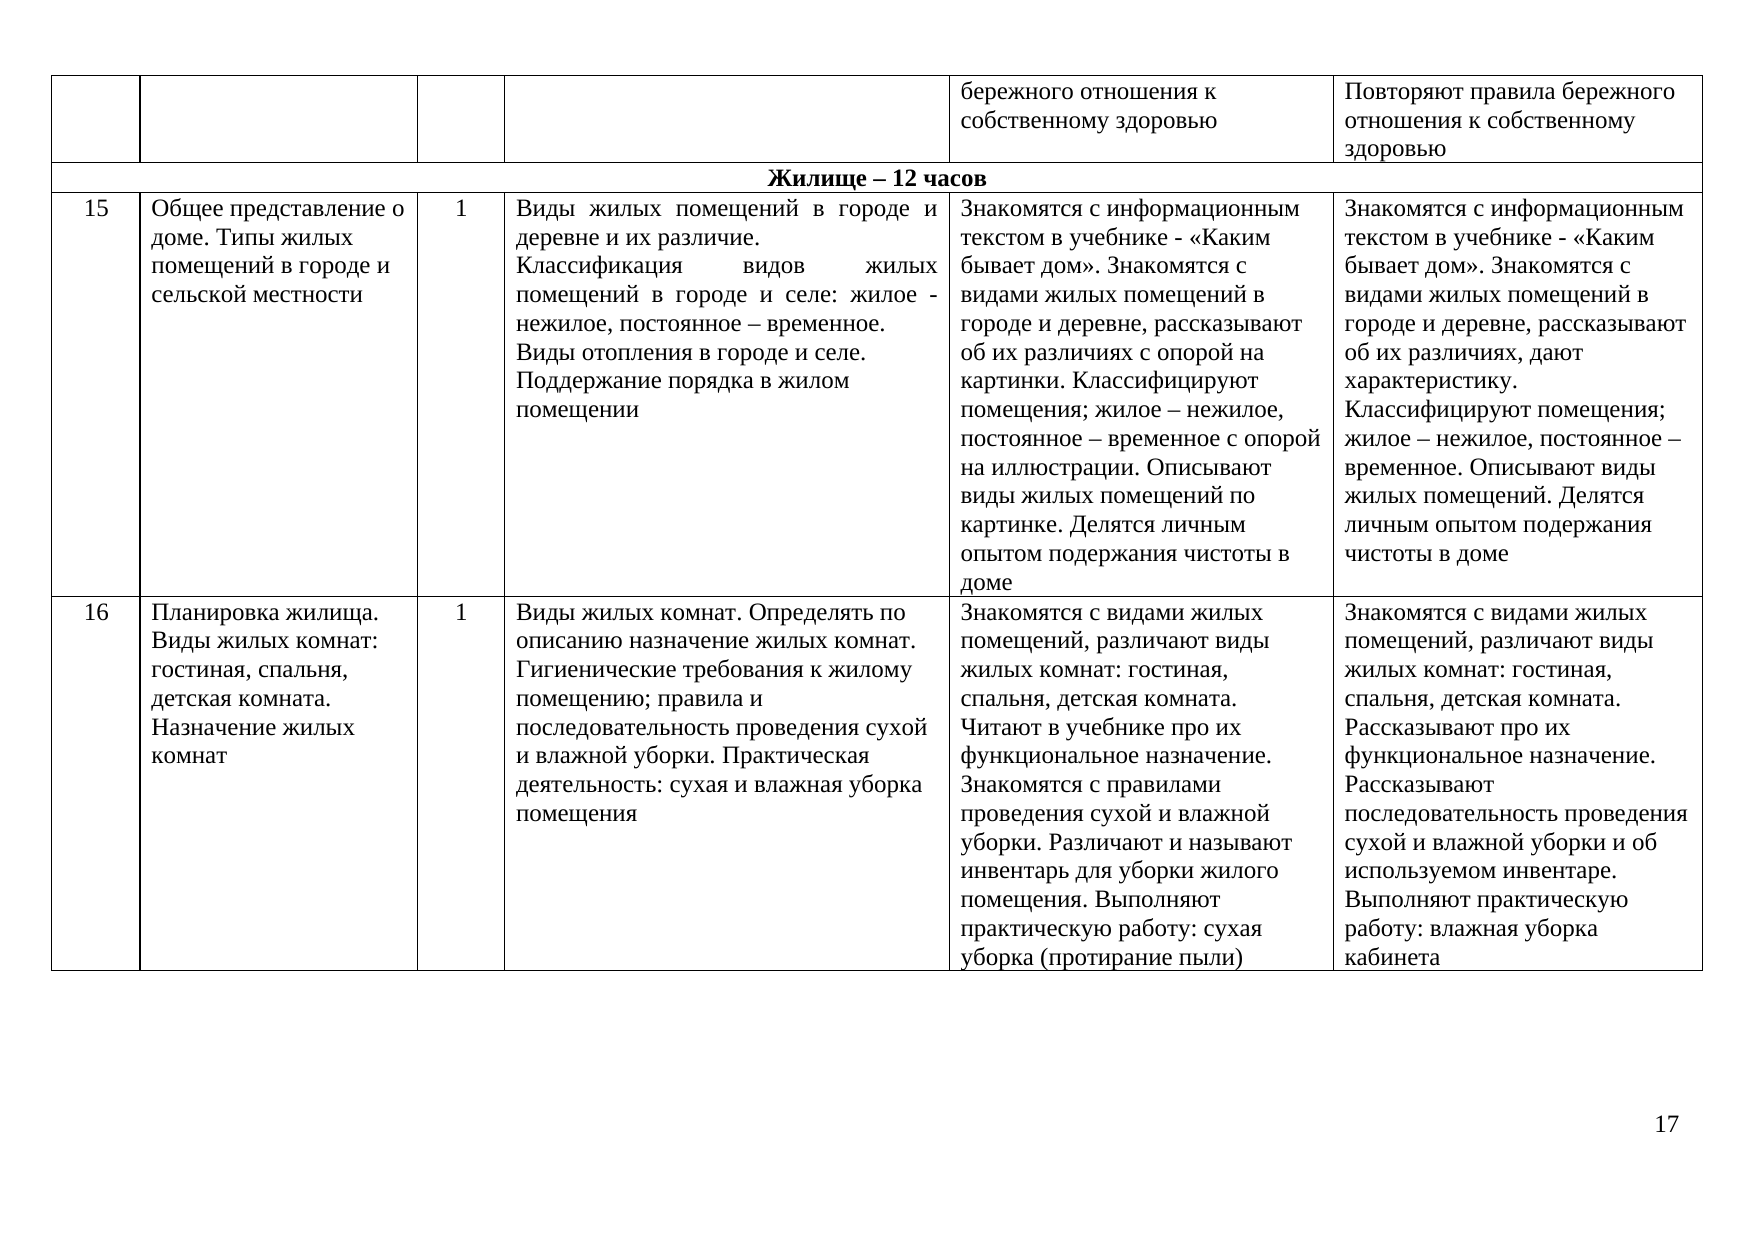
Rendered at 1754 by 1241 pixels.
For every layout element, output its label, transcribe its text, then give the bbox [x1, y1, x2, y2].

table_cell 1 [418, 76, 504, 162]
table_cell 16 [52, 597, 139, 970]
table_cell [1334, 76, 1702, 162]
table_cell Планировка жилища. Виды жилых комнат: гостиная, спальня, детская комната. Назначение жилых комнат [141, 597, 417, 970]
table_cell Общее представление о доме. Типы жилых помещений в городе и сельской местности [141, 193, 417, 596]
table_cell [141, 76, 417, 162]
table_cell 1 [418, 597, 504, 970]
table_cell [950, 76, 1333, 162]
table_cell Виды жилых помещений в городе и деревне и их различие. Классификация видов жилых помещений в городе и селе: жилое - нежилое, постоянное – временное. Виды отопления в городе и селе. Поддержание порядка в жилом помещении [505, 193, 949, 596]
table_cell Знакомятся с информационным текстом в учебнике - «Каким бывает дом». Знакомятся с видами жилых помещений в городе и деревне, рассказывают об их различиях с опорой на картинки. Классифицируют помещения; жилое – нежилое, постоянное – временное с опорой на иллюстрации. Описывают виды жилых помещений по картинке. Делятся личным опытом подержания чистоты в доме [950, 193, 1333, 596]
table_cell 1 [418, 193, 504, 596]
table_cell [505, 76, 949, 162]
table_cell Жилище – 12 часов [52, 163, 1702, 192]
table_cell Знакомятся с видами жилых помещений, различают виды жилых комнат: гостиная, спальня, детская комната. Рассказывают про их функциональное назначение. Рассказывают последовательность проведения сухой и влажной уборки и об используемом инвентаре. Выполняют практическую работу: влажная уборка кабинета [1334, 597, 1702, 970]
table_cell Знакомятся с видами жилых помещений, различают виды жилых комнат: гостиная, спальня, детская комната. Читают в учебнике про их функциональное назначение. Знакомятся с правилами проведения сухой и влажной уборки. Различают и называют инвентарь для уборки жилого помещения. Выполняют практическую работу: сухая уборка (протирание пыли) [950, 597, 1333, 970]
table_cell Знакомятся с информационным текстом в учебнике - «Каким бывает дом». Знакомятся с видами жилых помещений в городе и деревне, рассказывают об их различиях, дают характеристику. Классифицируют помещения; жилое – нежилое, постоянное – временное. Описывают виды жилых помещений. Делятся личным опытом подержания чистоты в доме [1334, 193, 1702, 596]
table_cell 14 [52, 76, 139, 162]
table_cell 15 [52, 193, 139, 596]
table_cell Виды жилых комнат. Определять по описанию назначение жилых комнат. Гигиенические требования к жилому помещению; правила и последовательность проведения сухой и влажной уборки. Практическая деятельность: сухая и влажная уборка помещения [505, 597, 949, 970]
